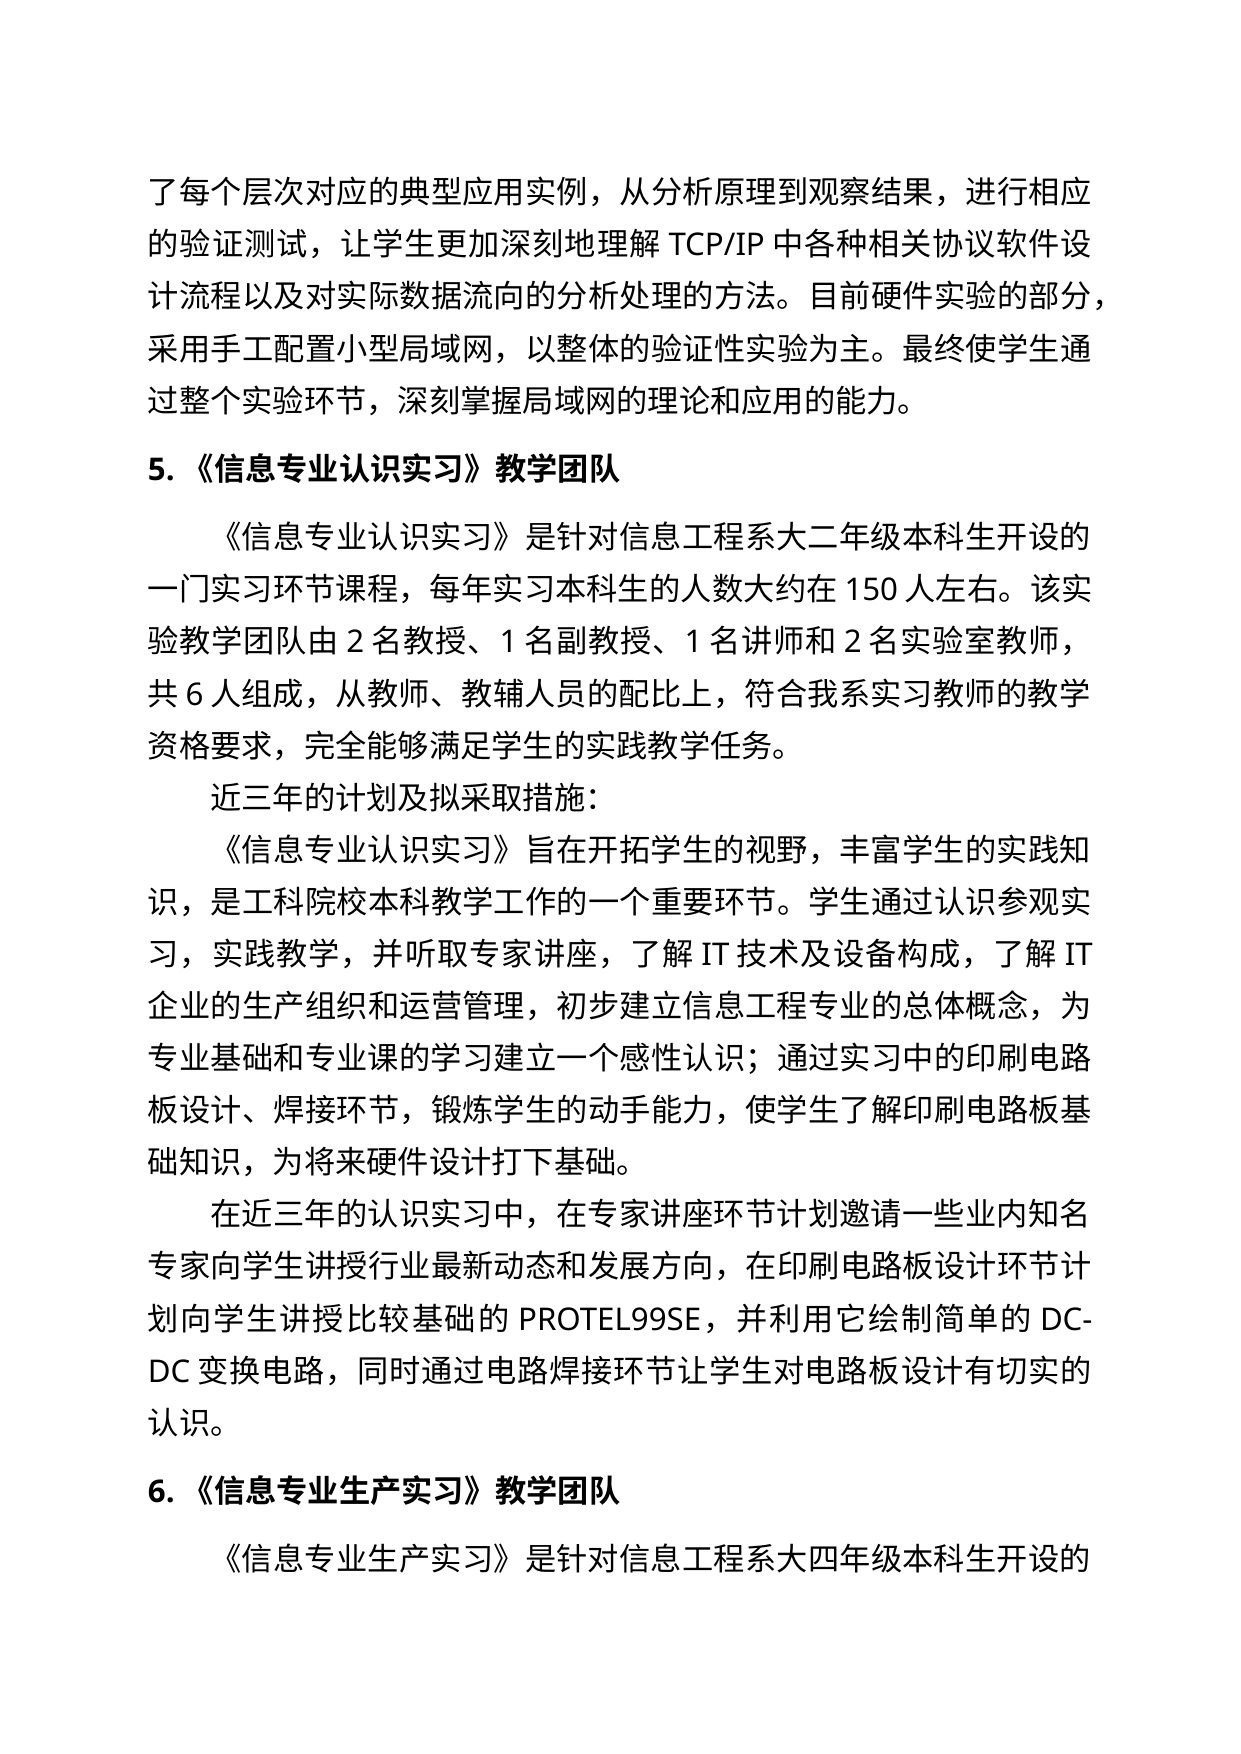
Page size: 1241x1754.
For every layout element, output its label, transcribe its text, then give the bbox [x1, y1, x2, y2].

text 6. 《信息专业生产实习》教学团队 [148, 1461, 1092, 1513]
text 在近三年的认识实习中，在专家讲座环节计划邀请一些业内知名专家向学生讲授行业最新动态和发展方向，在印刷电路板设计环节计划向学生讲授比较基础的PROTEL99SE，并利用它绘制简单的DC-DC变换电路，同时通过电路焊接环节让学生对电路板设计有切实的认识。 [148, 1184, 1092, 1444]
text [148, 162, 1092, 422]
text 《信息专业认识实习》是针对信息工程系大二年级本科生开设的一门实习环节课程，每年实习本科生的人数大约在150人左右。该实验教学团队由2名教授、1名副教授、1名讲师和2名实验室教师，共6人组成，从教师、教辅人员的配比上，符合我系实习教师的教学资格要求，完全能够满足学生的实践教学任务。 [148, 507, 1092, 767]
text 近三年的计划及拟采取措施： [148, 767, 1092, 819]
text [148, 1529, 1092, 1581]
text 《信息专业认识实习》旨在开拓学生的视野，丰富学生的实践知识，是工科院校本科教学工作的一个重要环节。学生通过认识参观实习，实践教学，并听取专家讲座，了解IT技术及设备构成，了解IT企业的生产组织和运营管理，初步建立信息工程专业的总体概念，为专业基础和专业课的学习建立一个感性认识；通过实习中的印刷电路板设计、焊接环节，锻炼学生的动手能力，使学生了解印刷电路板基础知识，为将来硬件设计打下基础。 [148, 819, 1092, 1184]
text 5. 《信息专业认识实习》教学团队 [148, 439, 1092, 491]
